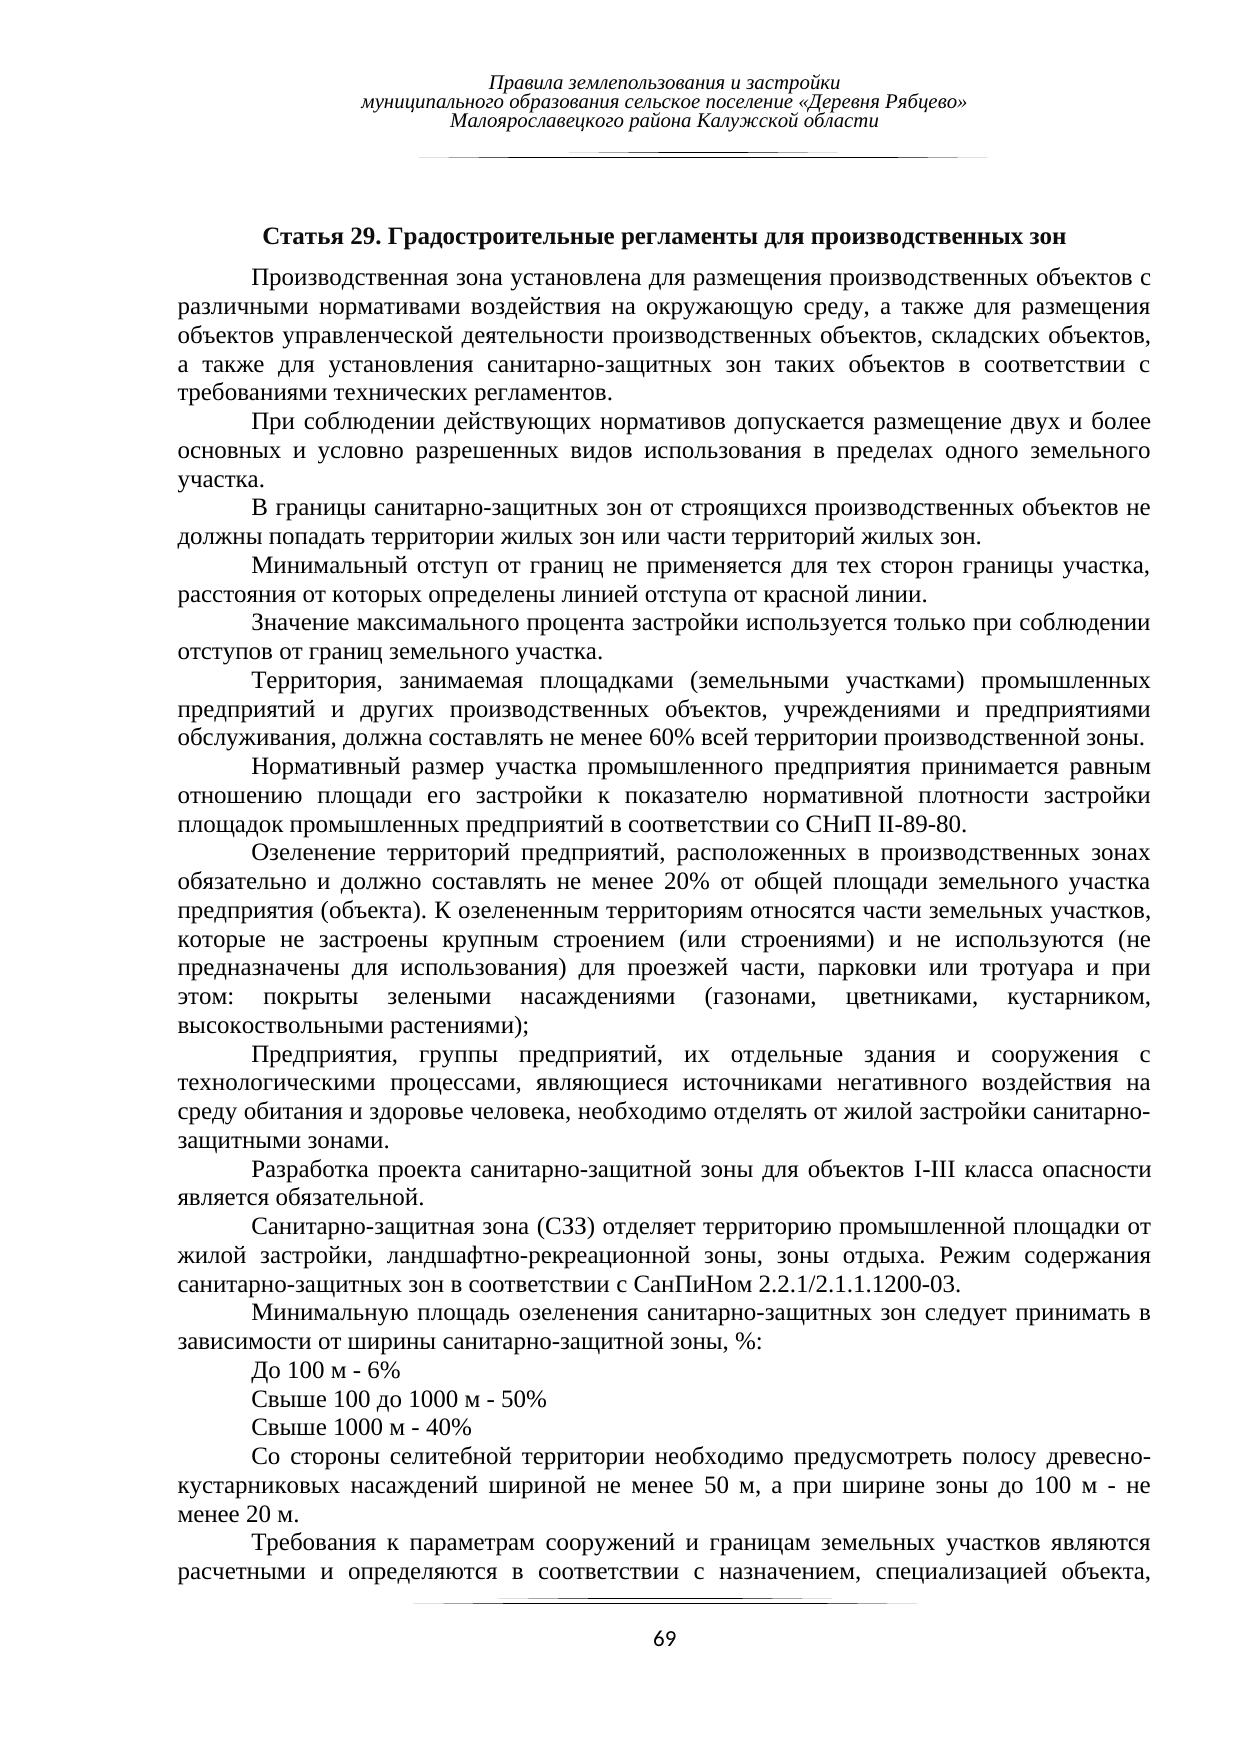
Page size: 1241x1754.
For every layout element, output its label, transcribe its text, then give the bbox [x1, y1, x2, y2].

text Свыше 1000 м - 40% [177, 1412, 1152, 1441]
text Свыше 100 до 1000 м - 50% [177, 1384, 1152, 1412]
text Предприятия, группы предприятий, их отдельные здания и сооружения с технологическими процессами, являющиеся источниками негативного воздействия на среду обитания и здоровье человека, необходимо отделять от жилой застройки санитарно-защитными зонами. [177, 1039, 1152, 1154]
text Со стороны селитебной территории необходимо предусмотреть полосу древесно-кустарниковых насаждений шириной не менее 50 м, а при ширине зоны до 100 м - не менее 20 м. [177, 1441, 1152, 1527]
text Санитарно-защитная зона (СЗЗ) отделяет территорию промышленной площадки от жилой застройки, ландшафтно-рекреационной зоны, зоны отдыха. Режим содержания санитарно-защитных зон в соответствии с СанПиНом 2.2.1/2.1.1.1200-03. [177, 1211, 1152, 1297]
subtitle Статья 29. Градостроительные регламенты для производственных зон [177, 221, 1152, 250]
text В границы санитарно-защитных зон от строящихся производственных объектов не должны попадать территории жилых зон или части территорий жилых зон. [177, 492, 1152, 550]
text Территория, занимаемая площадками (земельными участками) промышленных предприятий и других производственных объектов, учреждениями и предприятиями обслуживания, должна составлять не менее 60% всей территории производственной зоны. [177, 665, 1152, 751]
text Минимальную площадь озеленения санитарно-защитных зон следует принимать в зависимости от ширины санитарно-защитной зоны, %: [177, 1297, 1152, 1355]
text До 100 м - 6% [177, 1355, 1152, 1384]
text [177, 1527, 1152, 1585]
text Нормативный размер участка промышленного предприятия принимается равным отношению площади его застройки к показателю нормативной плотности застройки площадок промышленных предприятий в соответствии со СНиП II-89-80. [177, 751, 1152, 837]
text Разработка проекта санитарно-защитной зоны для объектов I-III класса опасности является обязательной. [177, 1154, 1152, 1211]
text Озеленение территорий предприятий, расположенных в производственных зонах обязательно и должно составлять не менее 20% от общей площади земельного участка предприятия (объекта). К озелененным территориям относятся части земельных участков, которые не застроены крупным строением (или строениями) и не используются (не предназначены для использования) для проезжей части, парковки или тротуара и при этом: покрыты зелеными насаждениями (газонами, цветниками, кустарником, высокоствольными растениями); [177, 837, 1152, 1039]
text Значение максимального процента застройки используется только при соблюдении отступов от границ земельного участка. [177, 607, 1152, 665]
text При соблюдении действующих нормативов допускается размещение двух и более основных и условно разрешенных видов использования в пределах одного земельного участка. [177, 406, 1152, 492]
text Минимальный отступ от границ не применяется для тех сторон границы участка, расстояния от которых определены линией отступа от красной линии. [177, 550, 1152, 607]
text Производственная зона установлена для размещения производственных объектов с различными нормативами воздействия на окружающую среду, а также для размещения объектов управленческой деятельности производственных объектов, складских объектов, а также для установления санитарно-защитных зон таких объектов в соответствии с требованиями технических регламентов. [177, 262, 1152, 406]
